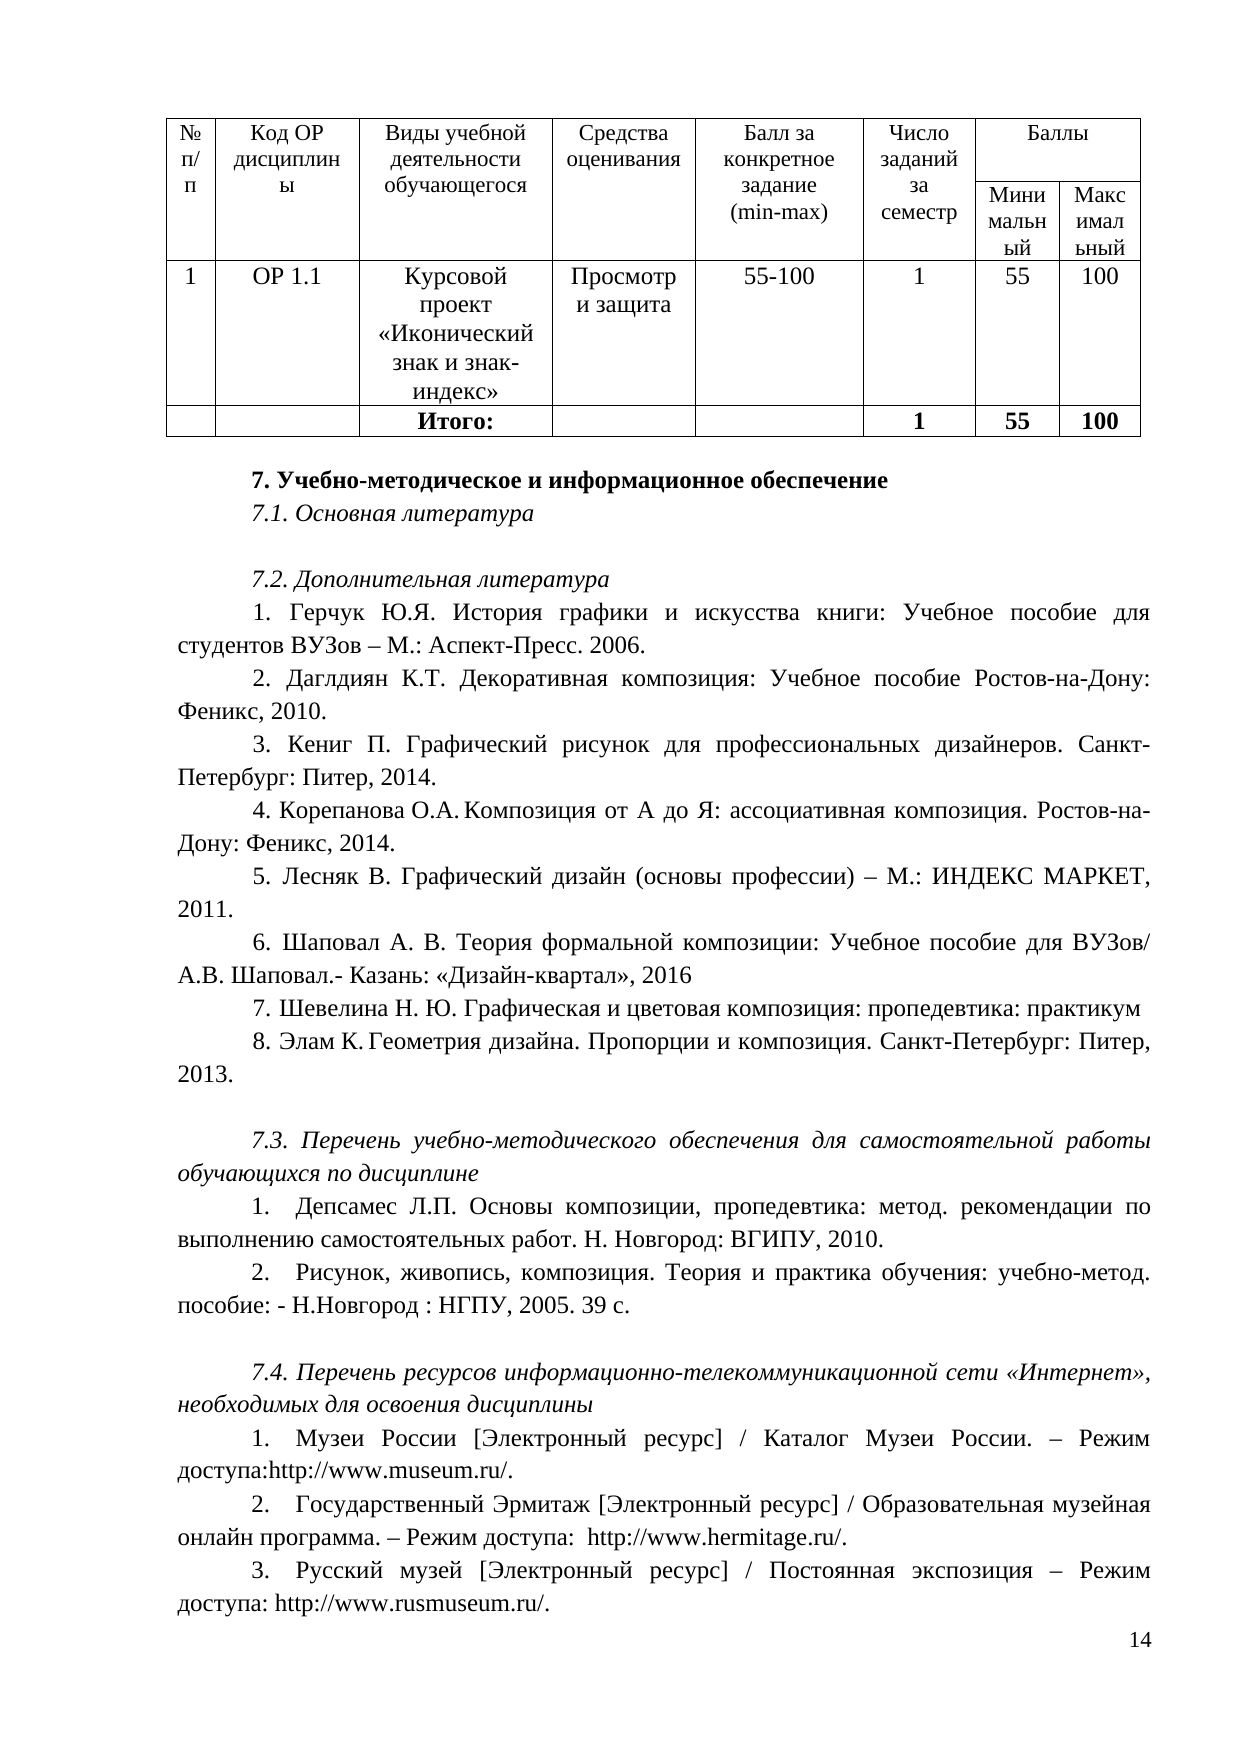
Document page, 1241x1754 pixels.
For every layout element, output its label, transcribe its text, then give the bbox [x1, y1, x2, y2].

table_cell 100 [1060, 406, 1140, 436]
table_cell [553, 406, 695, 436]
table_cell 1 [167, 261, 215, 404]
table_cell 55-100 [696, 261, 863, 404]
list Государственный Эрмитаж [Электронный ресурс] / Образовательная музейная онлайн программа. – Режим доступа: http://www.hermitage.ru/. [177, 1489, 1152, 1550]
table_header Виды учебной деятельности обучающегося [360, 119, 552, 260]
table_header Баллы [976, 119, 1140, 181]
table_cell Итого: [360, 406, 552, 436]
table_cell Курсовой проект «Иконический знак и знак-индекс» [360, 261, 552, 404]
list Шевелина Н. Ю. Графическая и цветовая композиция: пропедевтика: практикум [177, 993, 1152, 1022]
list Корепанова О.А. Композиция от А до Я: ассоциативная композиция. Ростов-на-Дону: Феникс, 2014. [177, 795, 1152, 857]
table_header Балл за конкретное задание (min-max) [696, 119, 863, 260]
table_header Средства оценивания [553, 119, 695, 260]
text 7. Учебно-методическое и информационное обеспечение [177, 465, 1152, 494]
table_cell 1 [864, 261, 975, 404]
table_cell Минимальный [976, 182, 1059, 260]
list Кениг П. Графический рисунок для профессиональных дизайнеров. Санкт-Петербург: Питер, 2014. [177, 729, 1152, 791]
text 7.3. Перечень учебно-методического обеспечения для самостоятельной работы обучающихся по дисциплине [177, 1125, 1152, 1187]
table_cell [696, 406, 863, 436]
table_cell Максимальный [1060, 182, 1140, 260]
table_header Число заданий за семестр [864, 119, 975, 260]
list Русский музей [Электронный ресурс] / Постоянная экспозиция – Режим доступа: http://www.rusmuseum.ru/. [177, 1555, 1152, 1616]
table_header № п/п [167, 119, 215, 260]
table_cell ОР 1.1 [216, 261, 359, 404]
text 7.1. Основная литература [177, 498, 1152, 527]
list Рисунок, живопись, композиция. Теория и практика обучения: учебно-метод. пособие: - Н.Новгород : НГПУ, 2005. 39 с. [177, 1257, 1152, 1319]
list Элам К. Геометрия дизайна. Пропорции и композиция. Санкт-Петербург: Питер, 2013. [177, 1026, 1152, 1088]
table_cell 55 [976, 261, 1059, 404]
text 7.4. Перечень ресурсов информационно-телекоммуникационной сети «Интернет», необходимых для освоения дисциплины [177, 1357, 1152, 1418]
table_cell 1 [864, 406, 975, 436]
table_cell 55 [976, 406, 1059, 436]
table_cell [167, 406, 215, 436]
list Герчук Ю.Я. История графики и искусства книги: Учебное пособие для студентов ВУЗов – М.: Аспект-Пресс. 2006. [177, 597, 1152, 659]
table_cell 100 [1060, 261, 1140, 404]
list Депсамес Л.П. Основы композиции, пропедевтика: метод. рекомендации по выполнению самостоятельных работ. Н. Новгород: ВГИПУ, 2010. [177, 1191, 1152, 1253]
list Даглдиян К.Т. Декоративная композиция: Учебное пособие Ростов-на-Дону: Феникс, 2010. [177, 663, 1152, 725]
table_cell Просмотр и защита [553, 261, 695, 404]
table_cell [216, 406, 359, 436]
list Музеи России [Электронный ресурс] / Каталог Музеи России. – Режим доступа:http://www.museum.ru/. [177, 1423, 1152, 1484]
text 7.2. Дополнительная литература [177, 564, 1152, 593]
list Шаповал А. В. Теория формальной композиции: Учебное пособие для ВУЗов/ А.В. Шаповал.- Казань: «Дизайн-квартал», 2016 [177, 927, 1152, 989]
table_header Код ОР дисциплины [216, 119, 359, 260]
list Лесняк В. Графический дизайн (основы профессии) – М.: ИНДЕКС МАРКЕТ, 2011. [177, 861, 1152, 923]
